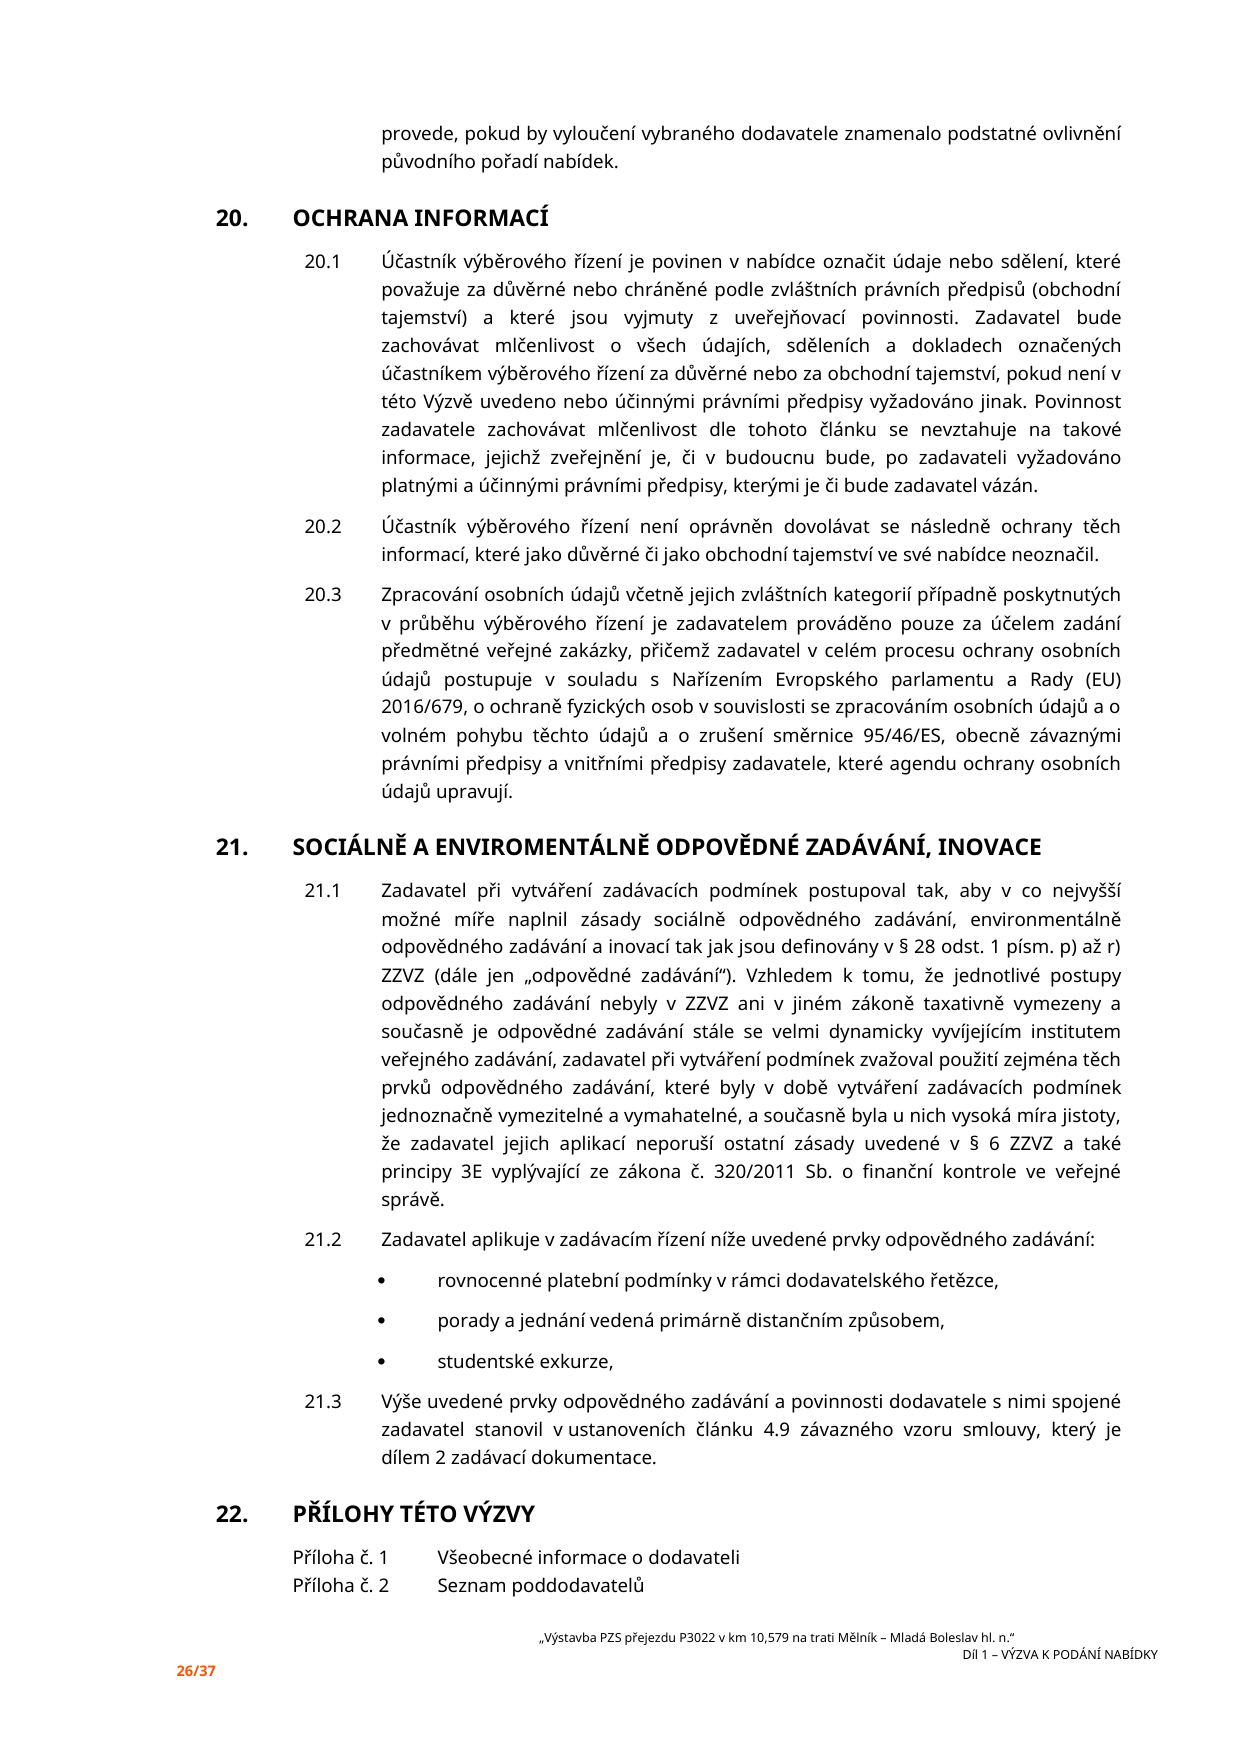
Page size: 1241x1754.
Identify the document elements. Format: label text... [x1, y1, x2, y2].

text Příloha č. 2 Seznam poddodavatelů [292, 1573, 1122, 1598]
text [304, 121, 1122, 174]
list rovnocenné platební podmínky v rámci dodavatelského řetězce, [378, 1267, 1122, 1293]
text Příloha č. 1 Všeobecné informace o dodavateli [292, 1544, 1122, 1570]
list porady a jednání vedená primárně distančním způsobem, [378, 1308, 1122, 1333]
text Výše uvedené prvky odpovědného zadávání a povinnosti dodavatele s nimi spojené zadavatel stanovil v ustanoveních článku 4.9 závazného vzoru smlouvy, který je dílem 2 zadávací dokumentace. [304, 1389, 1122, 1470]
text Zadavatel při vytváření zadávacích podmínek postupoval tak, aby v co nejvyšší možné míře naplnil zásady sociálně odpovědného zadávání, environmentálně odpovědného zadávání a inovací tak jak jsou definovány v § 28 odst. 1 písm. p) až r) ZZVZ (dále jen „odpovědné zadávání“). Vzhledem k tomu, že jednotlivé postupy odpovědného zadávání nebyly v ZZVZ ani v jiném zákoně taxativně vymezeny a současně je odpovědné zadávání stále se velmi dynamicky vyvíjejícím institutem veřejného zadávání, zadavatel při vytváření podmínek zvažoval použití zejména těch prvků odpovědného zadávání, které byly v době vytváření zadávacích podmínek jednoznačně vymezitelné a vymahatelné, a současně byla u nich vysoká míra jistoty, že zadavatel jejich aplikací neporuší ostatní zásady uvedené v § 6 ZZVZ a také principy 3E vyplývající ze zákona č. 320/2011 Sb. o finanční kontrole ve veřejné správě. [304, 878, 1122, 1212]
text Zpracování osobních údajů včetně jejich zvláštních kategorií případně poskytnutých v průběhu výběrového řízení je zadavatelem prováděno pouze za účelem zadání předmětné veřejné zakázky, přičemž zadavatel v celém procesu ochrany osobních údajů postupuje v souladu s Nařízením Evropského parlamentu a Rady (EU) 2016/679, o ochraně fyzických osob v souvislosti se zpracováním osobních údajů a o volném pohybu těchto údajů a o zrušení směrnice 95/46/ES, obecně závaznými právními předpisy a vnitřními předpisy zadavatele, které agendu ochrany osobních údajů upravují. [304, 582, 1122, 803]
text SOCIÁLNĚ A ENVIROMENTÁLNĚ ODPOVĚDNÉ ZADÁVÁNÍ, INOVACE [216, 831, 1122, 862]
text Zadavatel aplikuje v zadávacím řízení níže uvedené prvky odpovědného zadávání: [304, 1227, 1122, 1252]
text OCHRANA INFORMACÍ [216, 202, 1122, 233]
list studentské exkurze, [378, 1348, 1122, 1374]
text PŘÍLOHY TÉTO VÝZVY [216, 1498, 1122, 1529]
text Účastník výběrového řízení není oprávněn dovolávat se následně ochrany těch informací, které jako důvěrné či jako obchodní tajemství ve své nabídce neoznačil. [304, 513, 1122, 567]
text Účastník výběrového řízení je povinen v nabídce označit údaje nebo sdělení, které považuje za důvěrné nebo chráněné podle zvláštních právních předpisů (obchodní tajemství) a které jsou vyjmuty z uveřejňovací povinnosti. Zadavatel bude zachovávat mlčenlivost o všech údajích, sděleních a dokladech označených účastníkem výběrového řízení za důvěrné nebo za obchodní tajemství, pokud není v této Výzvě uvedeno nebo účinnými právními předpisy vyžadováno jinak. Povinnost zadavatele zachovávat mlčenlivost dle tohoto článku se nevztahuje na takové informace, jejichž zveřejnění je, či v budoucnu bude, po zadavateli vyžadováno platnými a účinnými právními předpisy, kterými je či bude zadavatel vázán. [304, 248, 1122, 498]
